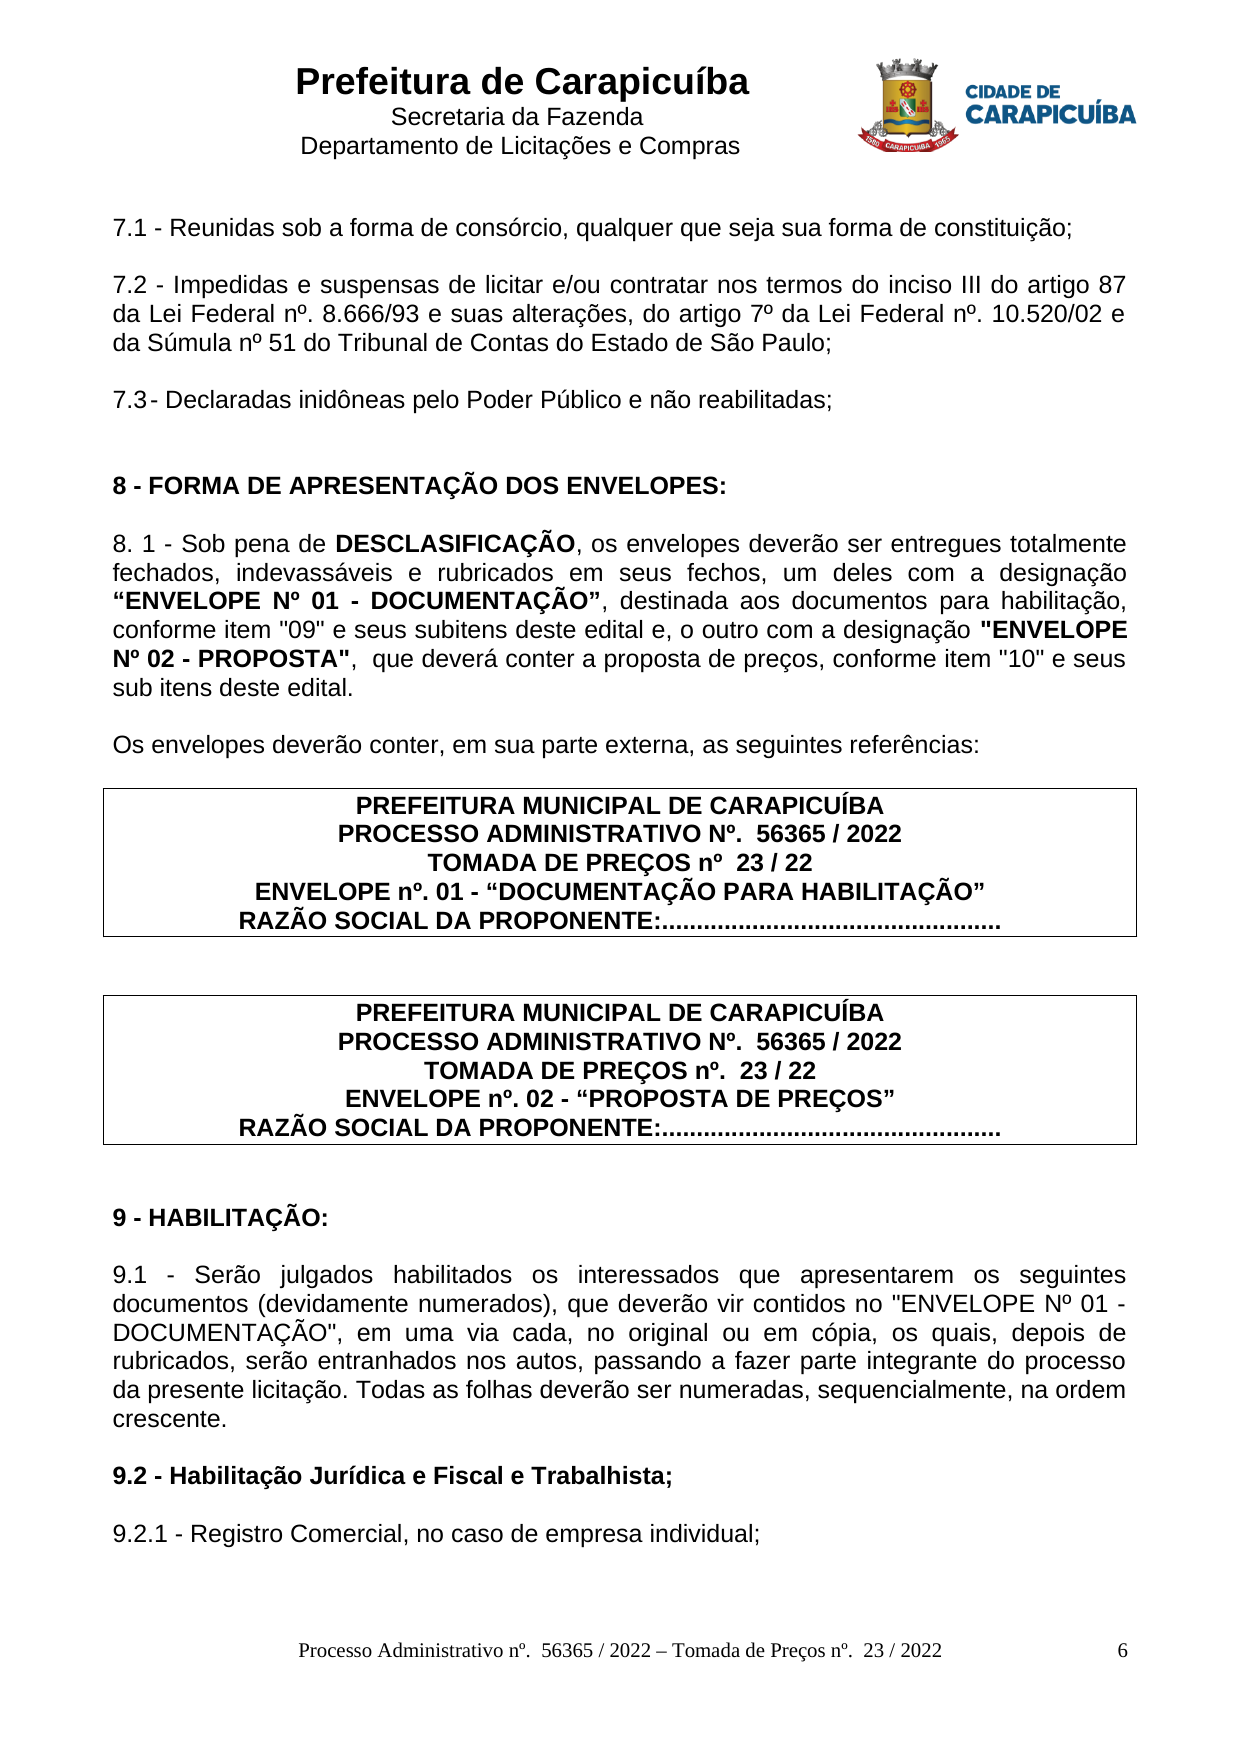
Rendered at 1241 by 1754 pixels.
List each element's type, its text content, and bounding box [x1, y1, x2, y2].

text 9.2 - Habilitação Jurídica e Fiscal e Trabalhista; [112, 1461, 1128, 1490]
subtitle PREFEITURA MUNICIPAL DE CARAPICUÍBA [104, 996, 1136, 1027]
text 9.2.1 - Registro Comercial, no caso de empresa individual; [112, 1519, 1128, 1547]
text RAZÃO SOCIAL DA PROPONENTE:................................................. [104, 902, 1136, 936]
text TOMADA DE PREÇOS nº 23 / 22 [112, 848, 1128, 877]
text 9.1 - Serão julgados habilitados os interessados que apresentarem os seguintes documentos (devidamente numerados), que deverão vir contidos no "ENVELOPE Nº 01 - DOCUMENTAÇÃO", em uma via cada, no original ou em cópia, os quais, depois de rubricados, serão entranhados nos autos, passando a fazer parte integrante do processo da presente licitação. Todas as folhas deverão ser numeradas, sequencialmente, na ordem crescente. [112, 1260, 1128, 1432]
text RAZÃO SOCIAL DA PROPONENTE:................................................. [104, 1110, 1136, 1144]
text 7.2 - Impedidas e suspensas de licitar e/ou contratar nos termos do inciso III do artigo 87 da Lei Federal nº. 8.666/93 e suas alterações, do artigo 7º da Lei Federal nº. 10.520/02 e da Súmula nº 51 do Tribunal de Contas do Estado de São Paulo; [112, 270, 1128, 356]
text PROCESSO ADMINISTRATIVO Nº. 56365 / 2022 [112, 1027, 1128, 1056]
picture [857, 57, 1139, 152]
text TOMADA DE PREÇOS nº. 23 / 22 [112, 1056, 1128, 1084]
text 7.1 - Reunidas sob a forma de consórcio, qualquer que seja sua forma de constituição; [112, 212, 1128, 241]
text Os envelopes deverão conter, em sua parte externa, as seguintes referências: [112, 730, 1128, 759]
text 9 - HABILITAÇÃO: [112, 1202, 1128, 1231]
text 8. 1 - Sob pena de DESCLASIFICAÇÃO, os envelopes deverão ser entregues totalmente fechados, indevassáveis e rubricados em seus fechos, um deles com a designação “ENVELOPE Nº 01 - DOCUMENTAÇÃO”, destinada aos documentos para habilitação, conforme item "09" e seus subitens deste edital e, o outro com a designação "ENVELOPE Nº 02 - PROPOSTA", que deverá conter a proposta de preços, conforme item "10" e seus sub itens deste edital. [112, 529, 1128, 701]
list - Declaradas inidôneas pelo Poder Público e não reabilitadas; [112, 385, 1128, 414]
subtitle ENVELOPE nº. 01 - “DOCUMENTAÇÃO PARA HABILITAÇÃO” [112, 877, 1128, 902]
subtitle PREFEITURA MUNICIPAL DE CARAPICUÍBA [104, 789, 1136, 819]
subtitle ENVELOPE nº. 02 - “PROPOSTA DE PREÇOS” [112, 1084, 1128, 1110]
text 8 - FORMA DE APRESENTAÇÃO DOS ENVELOPES: [112, 471, 1128, 500]
text PROCESSO ADMINISTRATIVO Nº. 56365 / 2022 [112, 819, 1128, 848]
